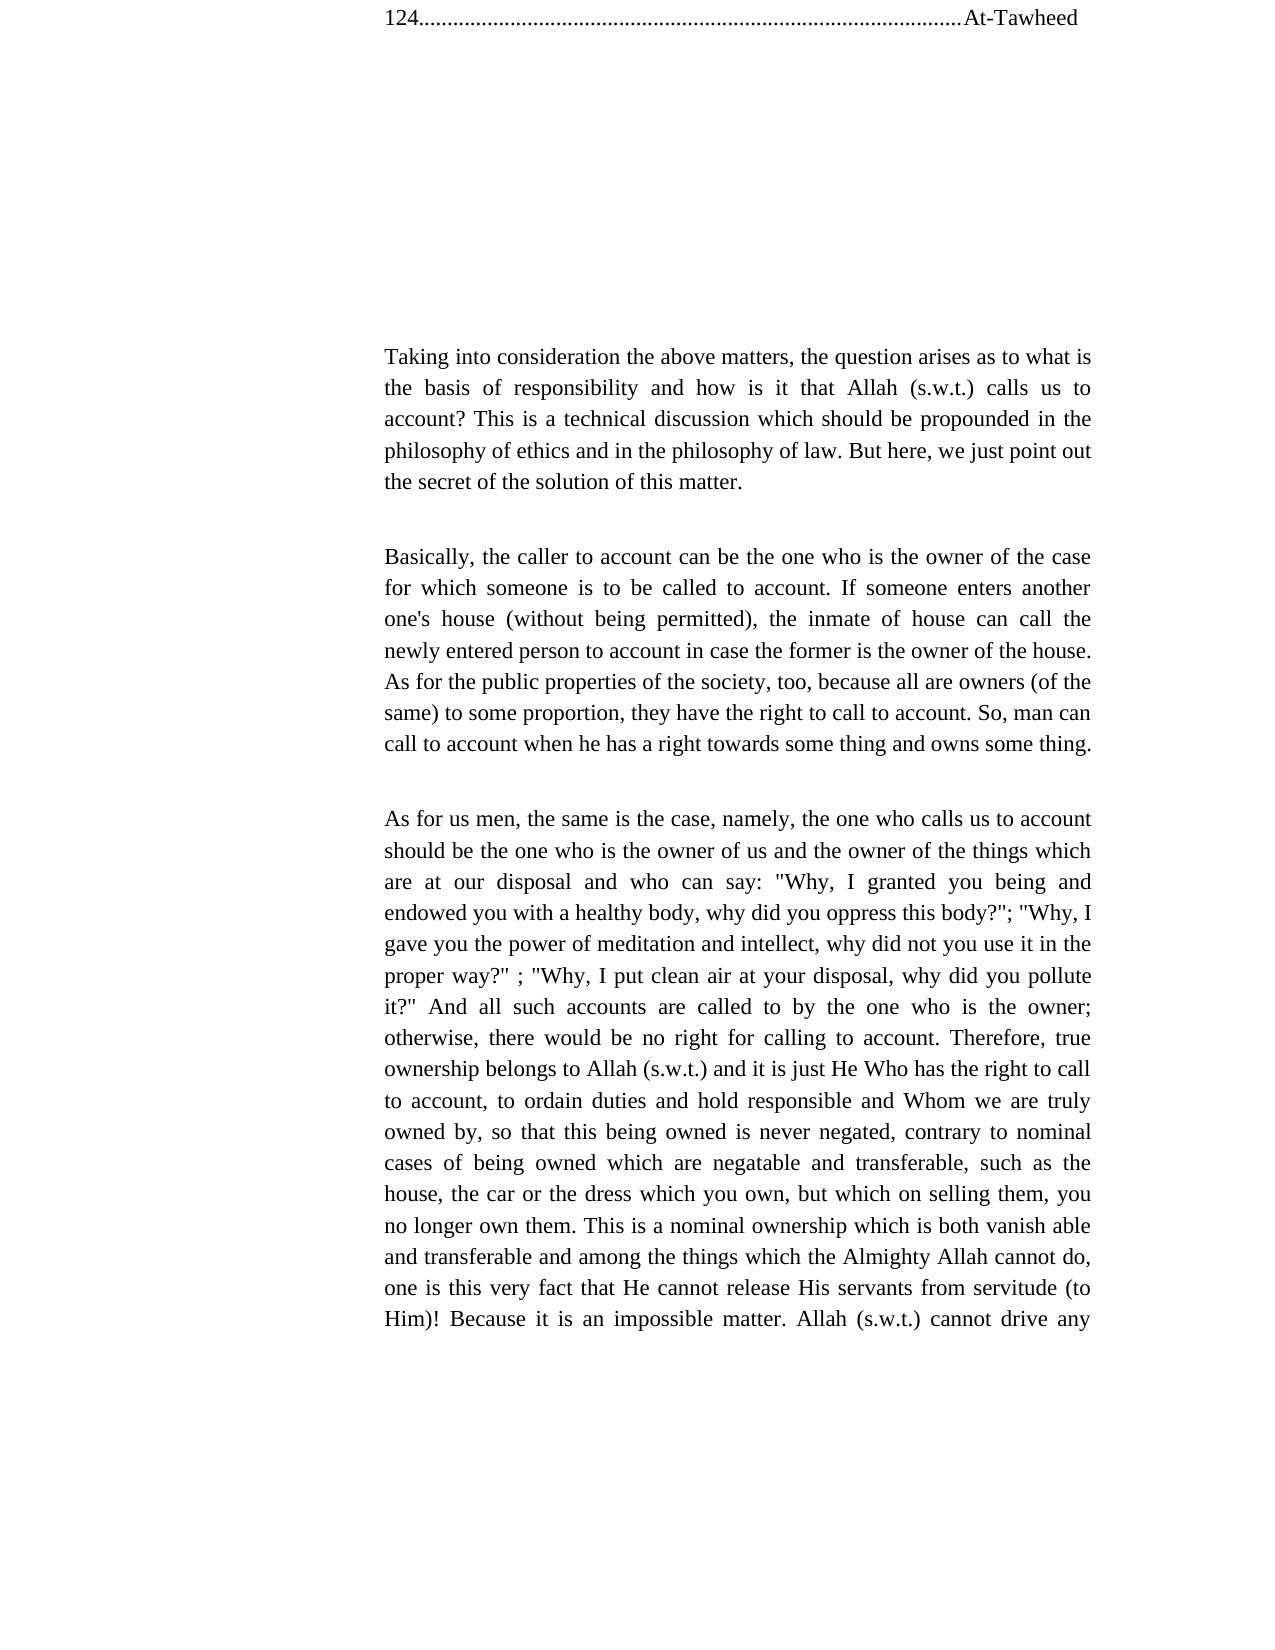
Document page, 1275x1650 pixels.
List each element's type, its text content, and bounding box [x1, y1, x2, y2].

text Taking into consideration the above matters, the question arises as to what is the basis of responsibility and how is it that Allah (s.w.t.) calls us to account? This is a technical discussion which should be propounded in the philosophy of ethics and in the philosophy of law. But here, we just point out the secret of the solution of this matter. [384, 339, 1093, 496]
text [384, 802, 1093, 1333]
text Basically, the caller to account can be the one who is the owner of the case for which someone is to be called to account. If someone enters another one's house (without being permitted), the inmate of house can call the newly entered person to account in case the former is the owner of the house. As for the public properties of the society, too, because all are owners (of the same) to some proportion, they have the right to call to account. So, man can call to account when he has a right towards some thing and owns some thing. [384, 539, 1093, 758]
